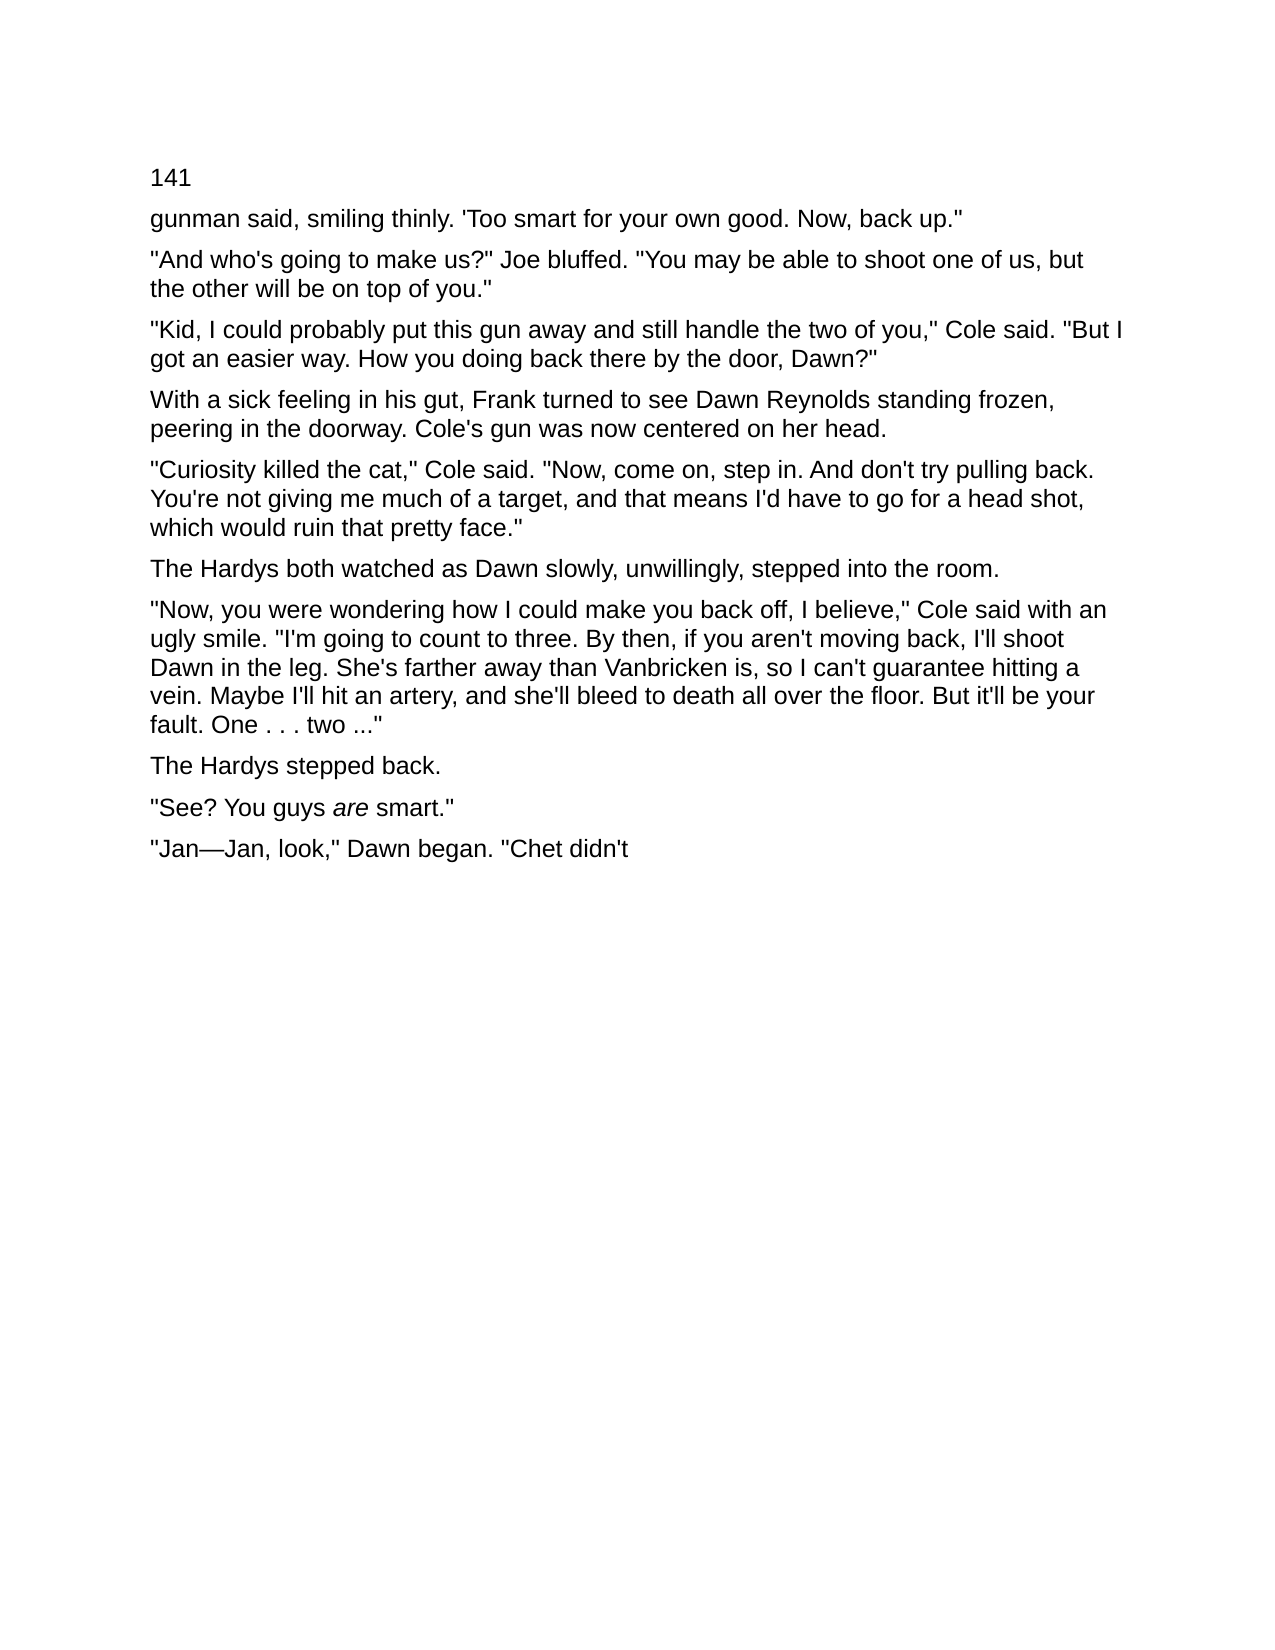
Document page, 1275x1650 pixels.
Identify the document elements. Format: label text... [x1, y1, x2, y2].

text "See? You guys are smart." [150, 792, 1125, 821]
text The Hardys both watched as Dawn slowly, unwillingly, stepped into the room. [150, 554, 1125, 582]
text "Curiosity killed the cat," Cole said. "Now, come on, step in. And don't try pulling back. You're not giving me much of a target, and that means I'd have to go for a head shot, which would ruin that pretty face." [150, 455, 1125, 541]
text The Hardys stepped back. [150, 751, 1125, 780]
text "And who's going to make us?" Joe bluffed. "You may be able to shoot one of us, but the other will be on top of you." [150, 245, 1125, 302]
text "Now, you were wondering how I could make you back off, I believe," Cole said with an ugly smile. "I'm going to count to three. By then, if you aren't moving back, I'll shoot Dawn in the leg. She's farther away than Vanbricken is, so I can't guarantee hitting a vein. Maybe I'll hit an artery, and she'll bleed to death all over the floor. But it'll be your fault. One . . . two ..." [150, 595, 1125, 739]
text "Kid, I could probably put this gun away and still handle the two of you," Cole said. "But I got an easier way. How you doing back there by the door, Dawn?" [150, 315, 1125, 372]
text gunman said, smiling thinly. 'Too smart for your own good. Now, back up." [150, 204, 1125, 232]
text 141 [150, 162, 1125, 191]
text "Jan—Jan, look," Dawn began. "Chet didn't [150, 834, 1125, 862]
text With a sick feeling in his gut, Frank turned to see Dawn Reynolds standing frozen, peering in the doorway. Cole's gun was now centered on her head. [150, 385, 1125, 442]
